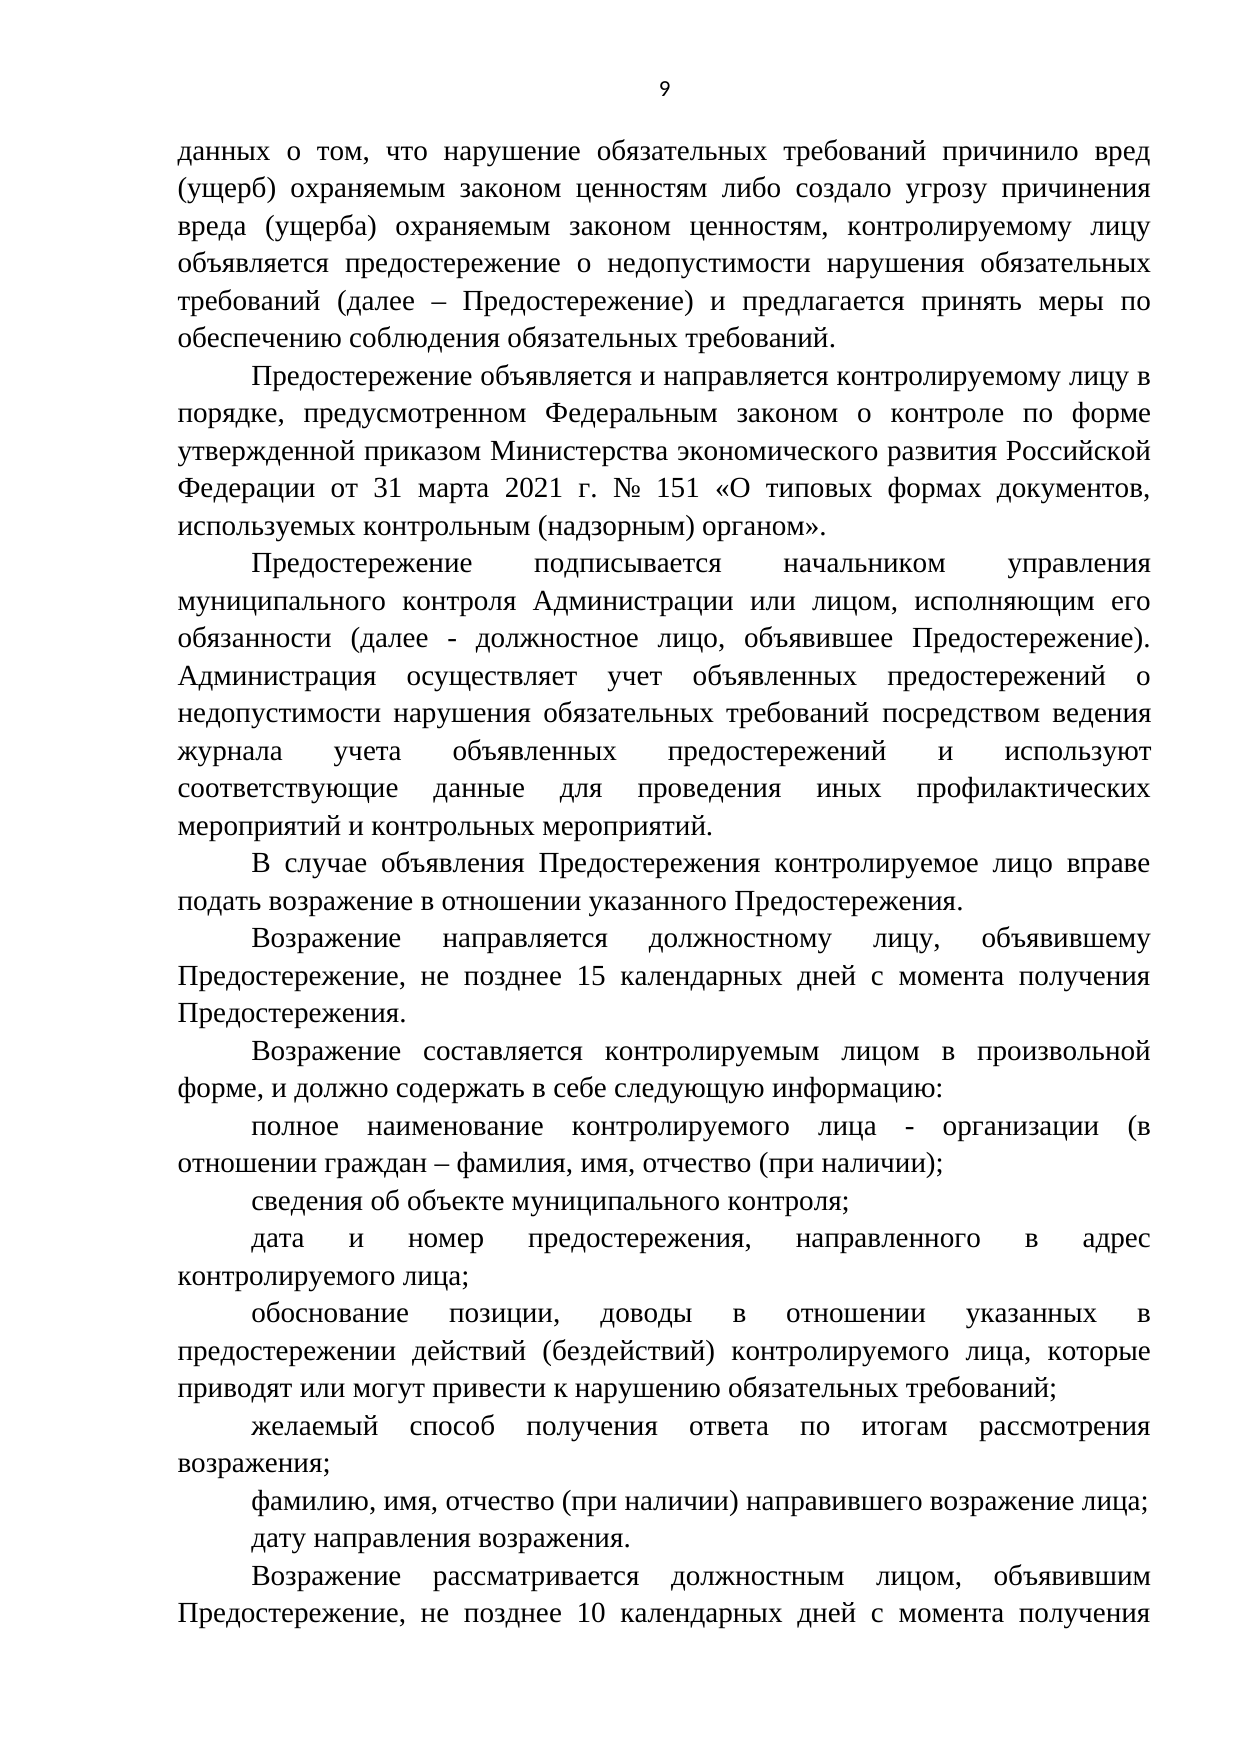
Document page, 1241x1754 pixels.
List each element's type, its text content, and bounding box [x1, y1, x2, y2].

text В случае объявления Предостережения контролируемое лицо вправе подать возражение в отношении указанного Предостережения. [177, 842, 1152, 917]
text обоснование позиции, доводы в отношении указанных в предостережении действий (бездействий) контролируемого лица, которые приводят или могут привести к нарушению обязательных требований; [177, 1292, 1152, 1405]
text полное наименование контролируемого лица - организации (в отношении граждан – фамилия, имя, отчество (при наличии); [177, 1105, 1152, 1180]
text дата и номер предостережения, направленного в адрес контролируемого лица; [177, 1217, 1152, 1292]
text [177, 1555, 1152, 1630]
text желаемый способ получения ответа по итогам рассмотрения возражения; [177, 1405, 1152, 1480]
text Предостережение подписывается начальником управления муниципального контроля Администрации или лицом, исполняющим его обязанности (далее - должностное лицо, объявившее Предостережение). Администрация осуществляет учет объявленных предостережений о недопустимости нарушения обязательных требований посредством ведения журнала учета объявленных предостережений и используют соответствующие данные для проведения иных профилактических мероприятий и контрольных мероприятий. [177, 542, 1152, 842]
text дату направления возражения. [177, 1517, 1152, 1555]
text Возражение составляется контролируемым лицом в произвольной форме, и должно содержать в себе следующую информацию: [177, 1030, 1152, 1105]
text Возражение направляется должностному лицу, объявившему Предостережение, не позднее 15 календарных дней с момента получения Предостережения. [177, 917, 1152, 1030]
text сведения об объекте муниципального контроля; [177, 1180, 1152, 1217]
text фамилию, имя, отчество (при наличии) направившего возражение лица; [177, 1480, 1152, 1517]
text Предостережение объявляется и направляется контролируемому лицу в порядке, предусмотренном Федеральным законом о контроле по форме утвержденной приказом Министерства экономического развития Российской Федерации от 31 марта 2021 г. № 151 «О типовых формах документов, используемых контрольным (надзорным) органом». [177, 355, 1152, 542]
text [177, 130, 1152, 355]
